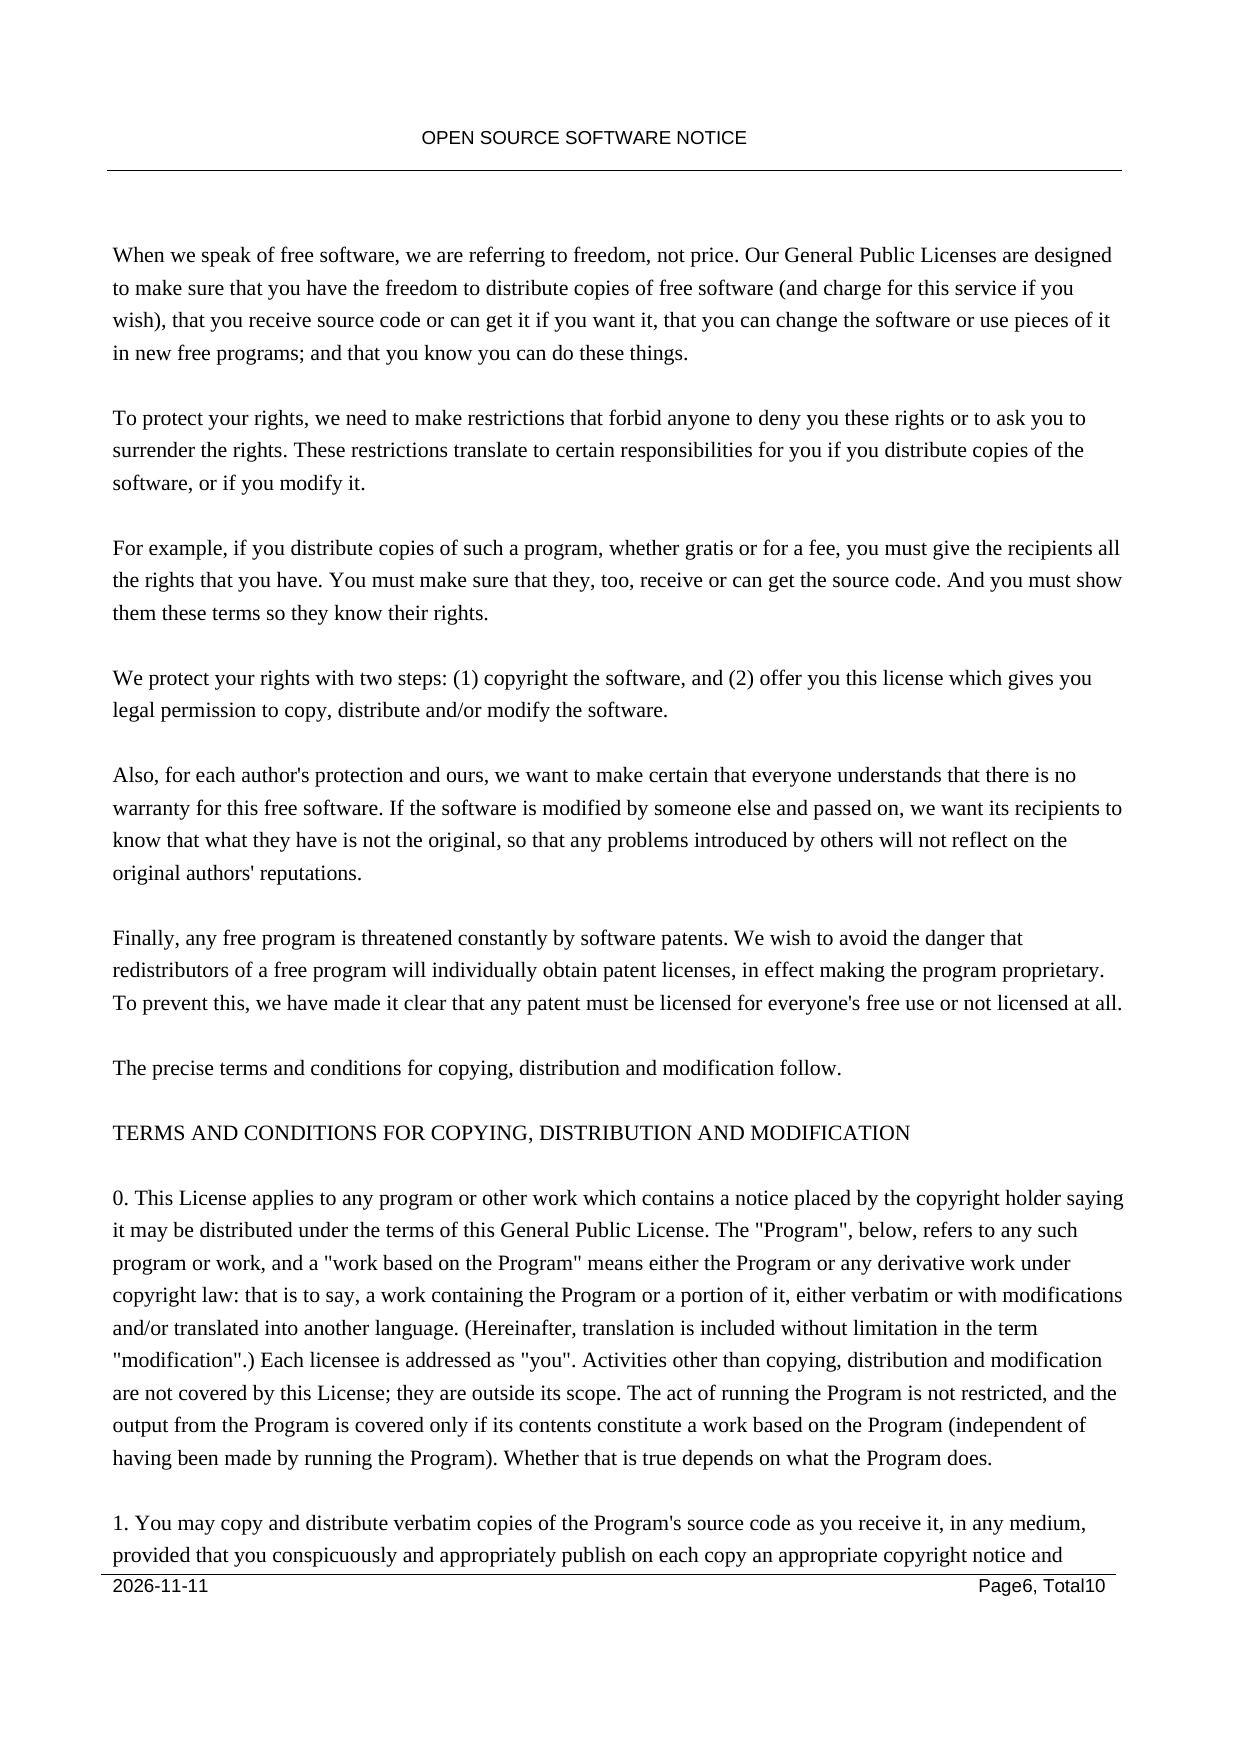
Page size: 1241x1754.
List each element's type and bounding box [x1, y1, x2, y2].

text [112, 206, 1128, 1571]
